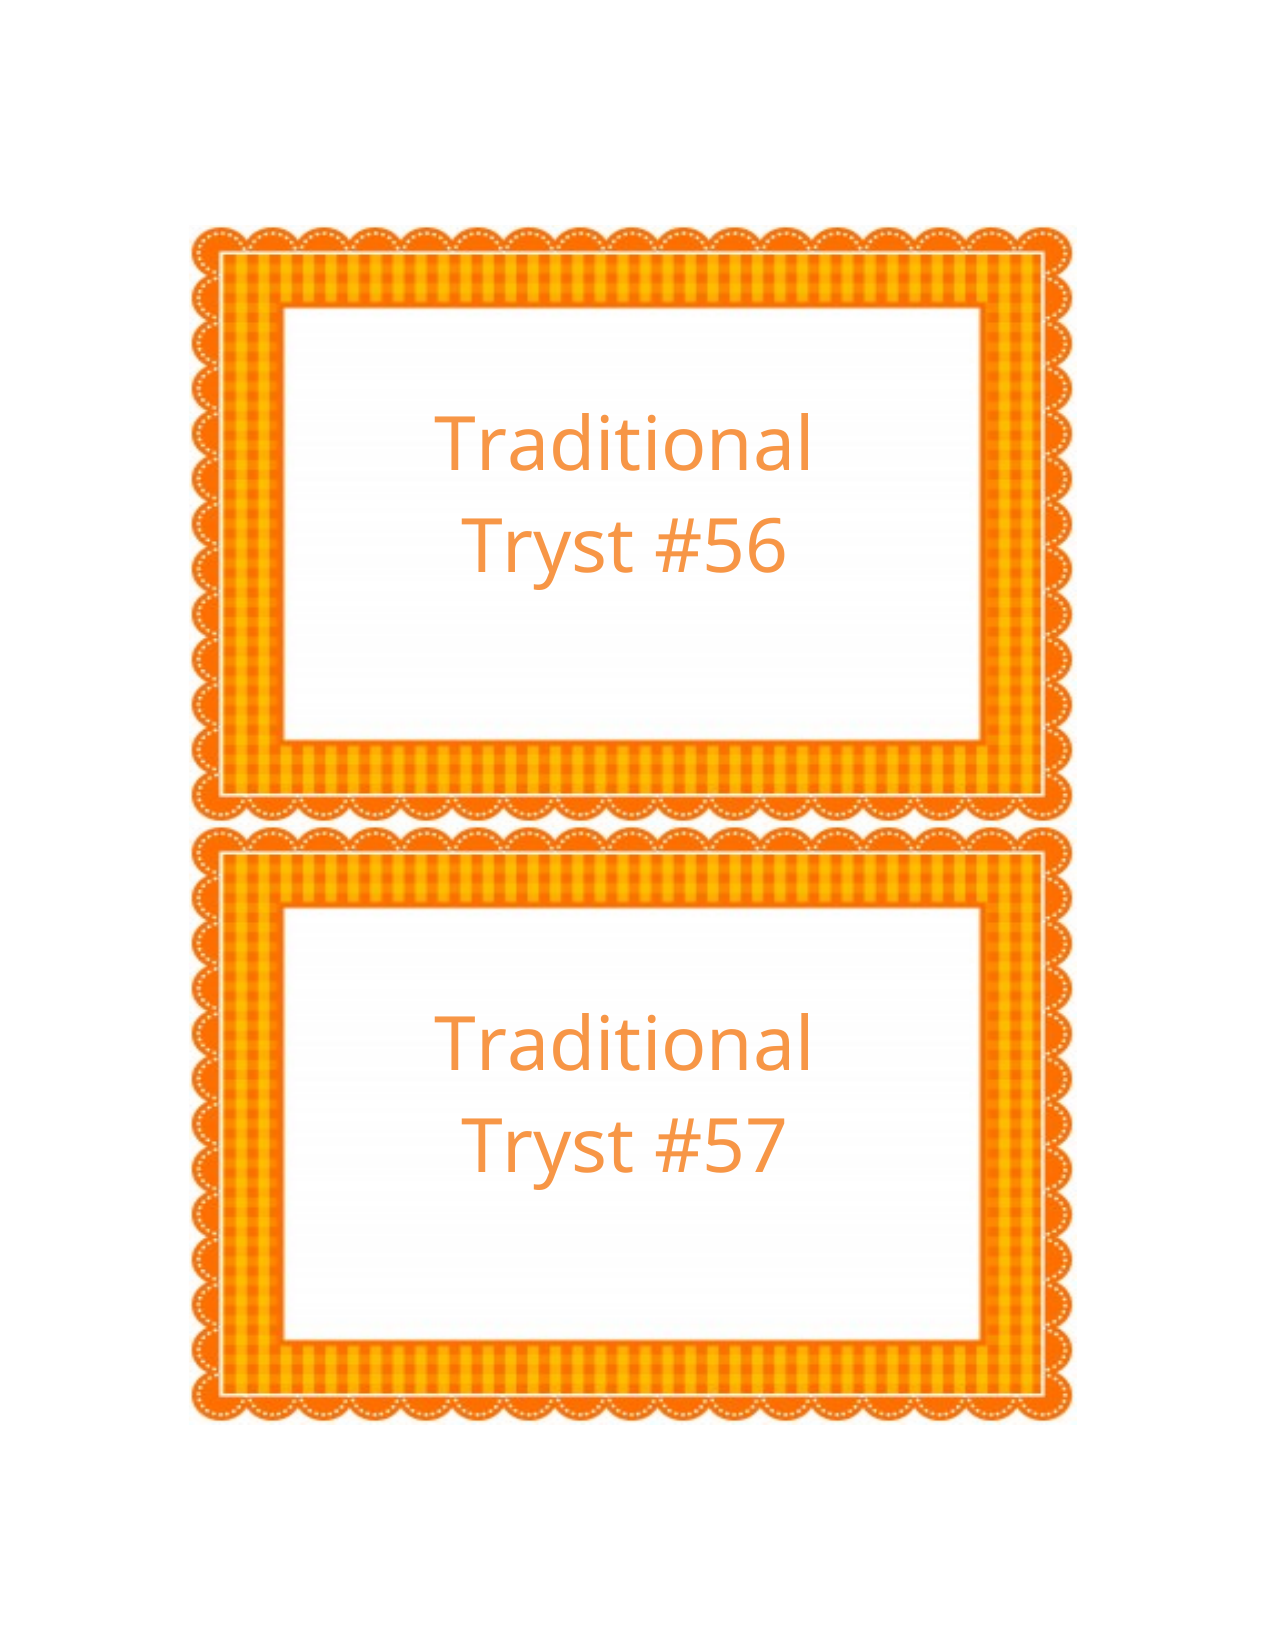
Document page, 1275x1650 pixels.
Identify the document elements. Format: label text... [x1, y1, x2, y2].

table_cell Traditional Tryst #57 [186, 825, 1078, 1425]
table_cell Traditional Tryst #56 [186, 225, 1078, 825]
